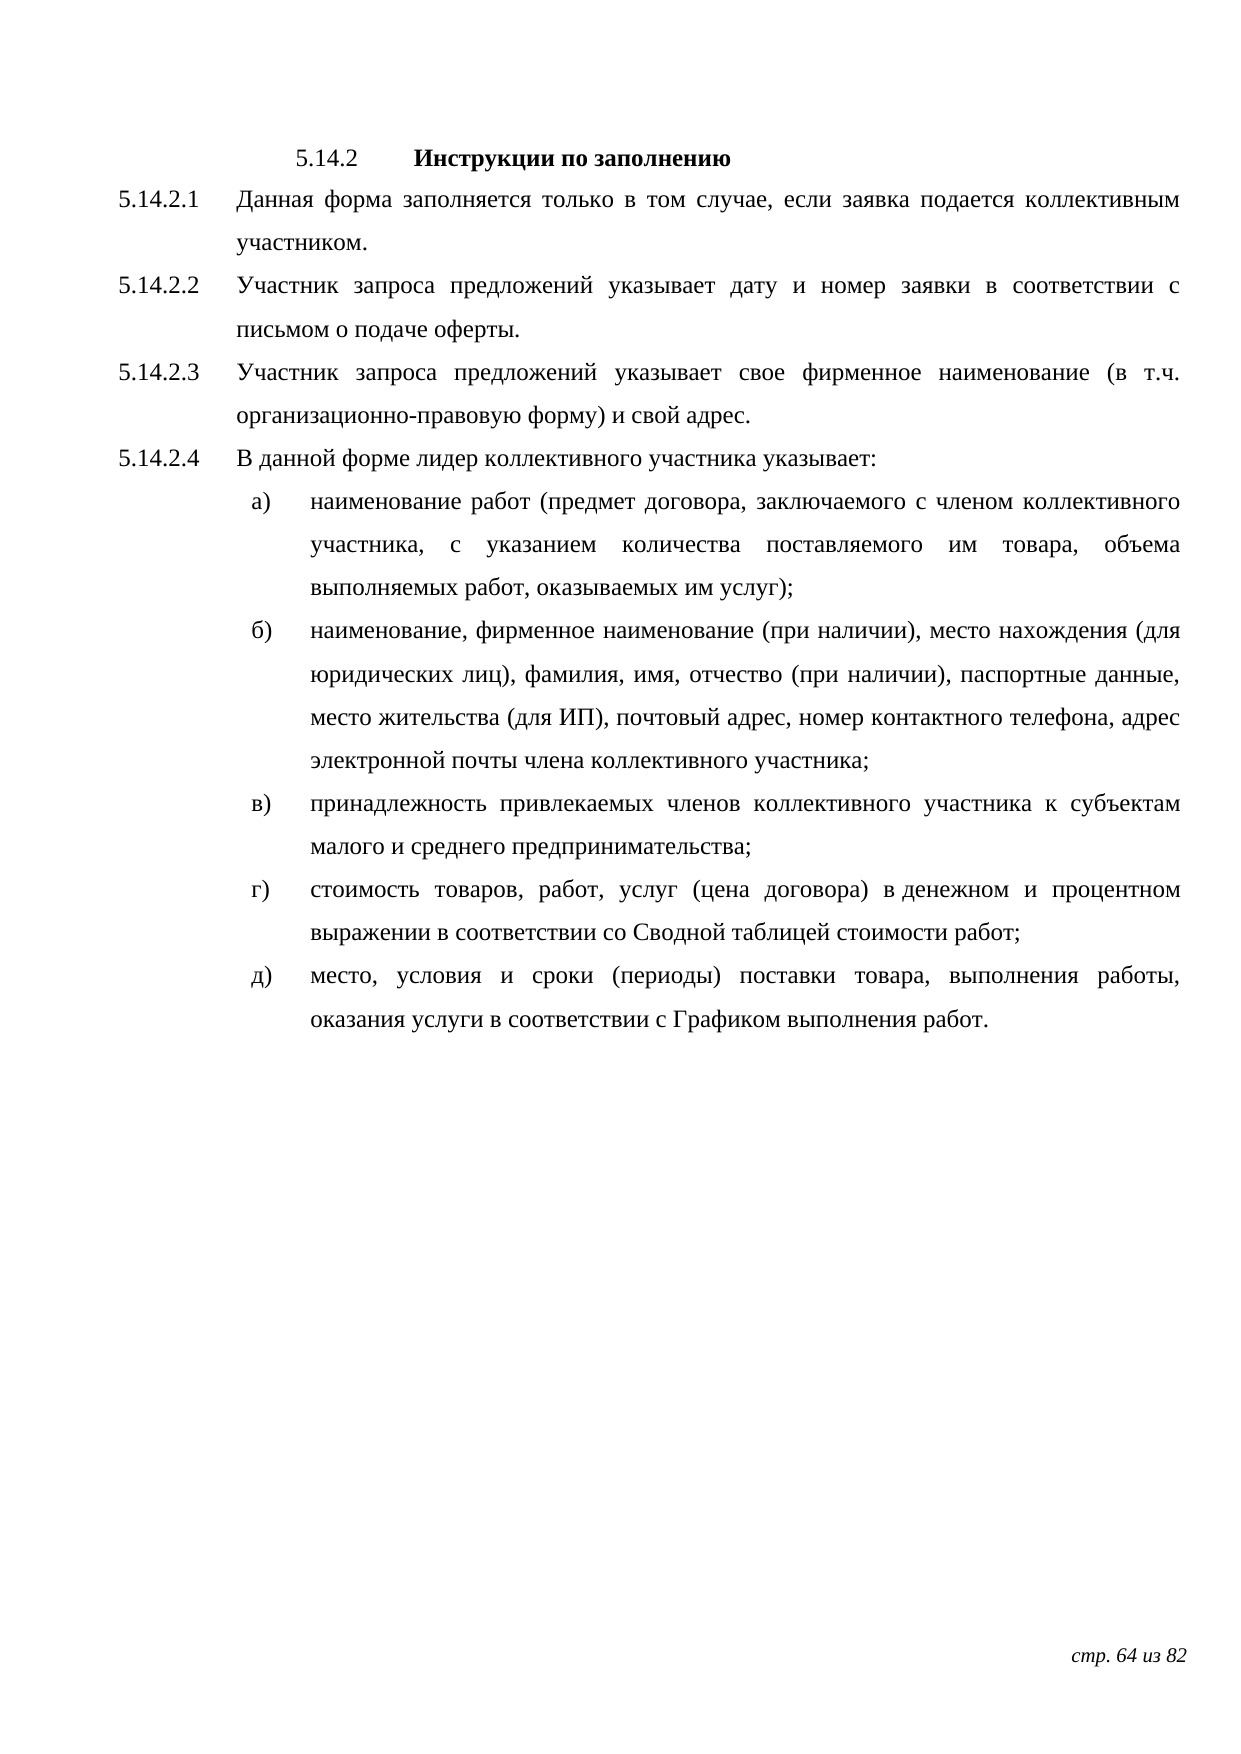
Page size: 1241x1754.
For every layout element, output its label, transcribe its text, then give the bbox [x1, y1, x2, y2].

text Участник запроса предложений указывает дату и номер заявки в соответствии с письмом о подаче оферты. [118, 271, 1181, 342]
text принадлежность привлекаемых членов коллективного участника к субъектам малого и среднего предпринимательства; [251, 788, 1181, 860]
text наименование, фирменное наименование (при наличии), место нахождения (для юридических лиц), фамилия, имя, отчество (при наличии), паспортные данные, место жительства (для ИП), почтовый адрес, номер контактного телефона, адрес электронной почты члена коллективного участника; [251, 616, 1181, 774]
text место, условия и сроки (периоды) поставки товара, выполнения работы, оказания услуги в соответствии с Графиком выполнения работ. [251, 961, 1181, 1032]
text наименование работ (предмет договора, заключаемого с членом коллективного участника, с указанием количества поставляемого им товара, объема выполняемых работ, оказываемых им услуг); [251, 486, 1181, 601]
text стоимость товаров, работ, услуг (цена договора) в денежном и процентном выражении в соответствии со Сводной таблицей стоимости работ; [251, 874, 1181, 946]
text В данной форме лидер коллективного участника указывает: [118, 443, 1181, 472]
text Участник запроса предложений указывает свое фирменное наименование (в т.ч. организационно-правовую форму) и свой адрес. [118, 357, 1181, 429]
text Инструкции по заполнению [236, 143, 1181, 172]
text Данная форма заполняется только в том случае, если заявка подается коллективным участником. [118, 184, 1181, 256]
